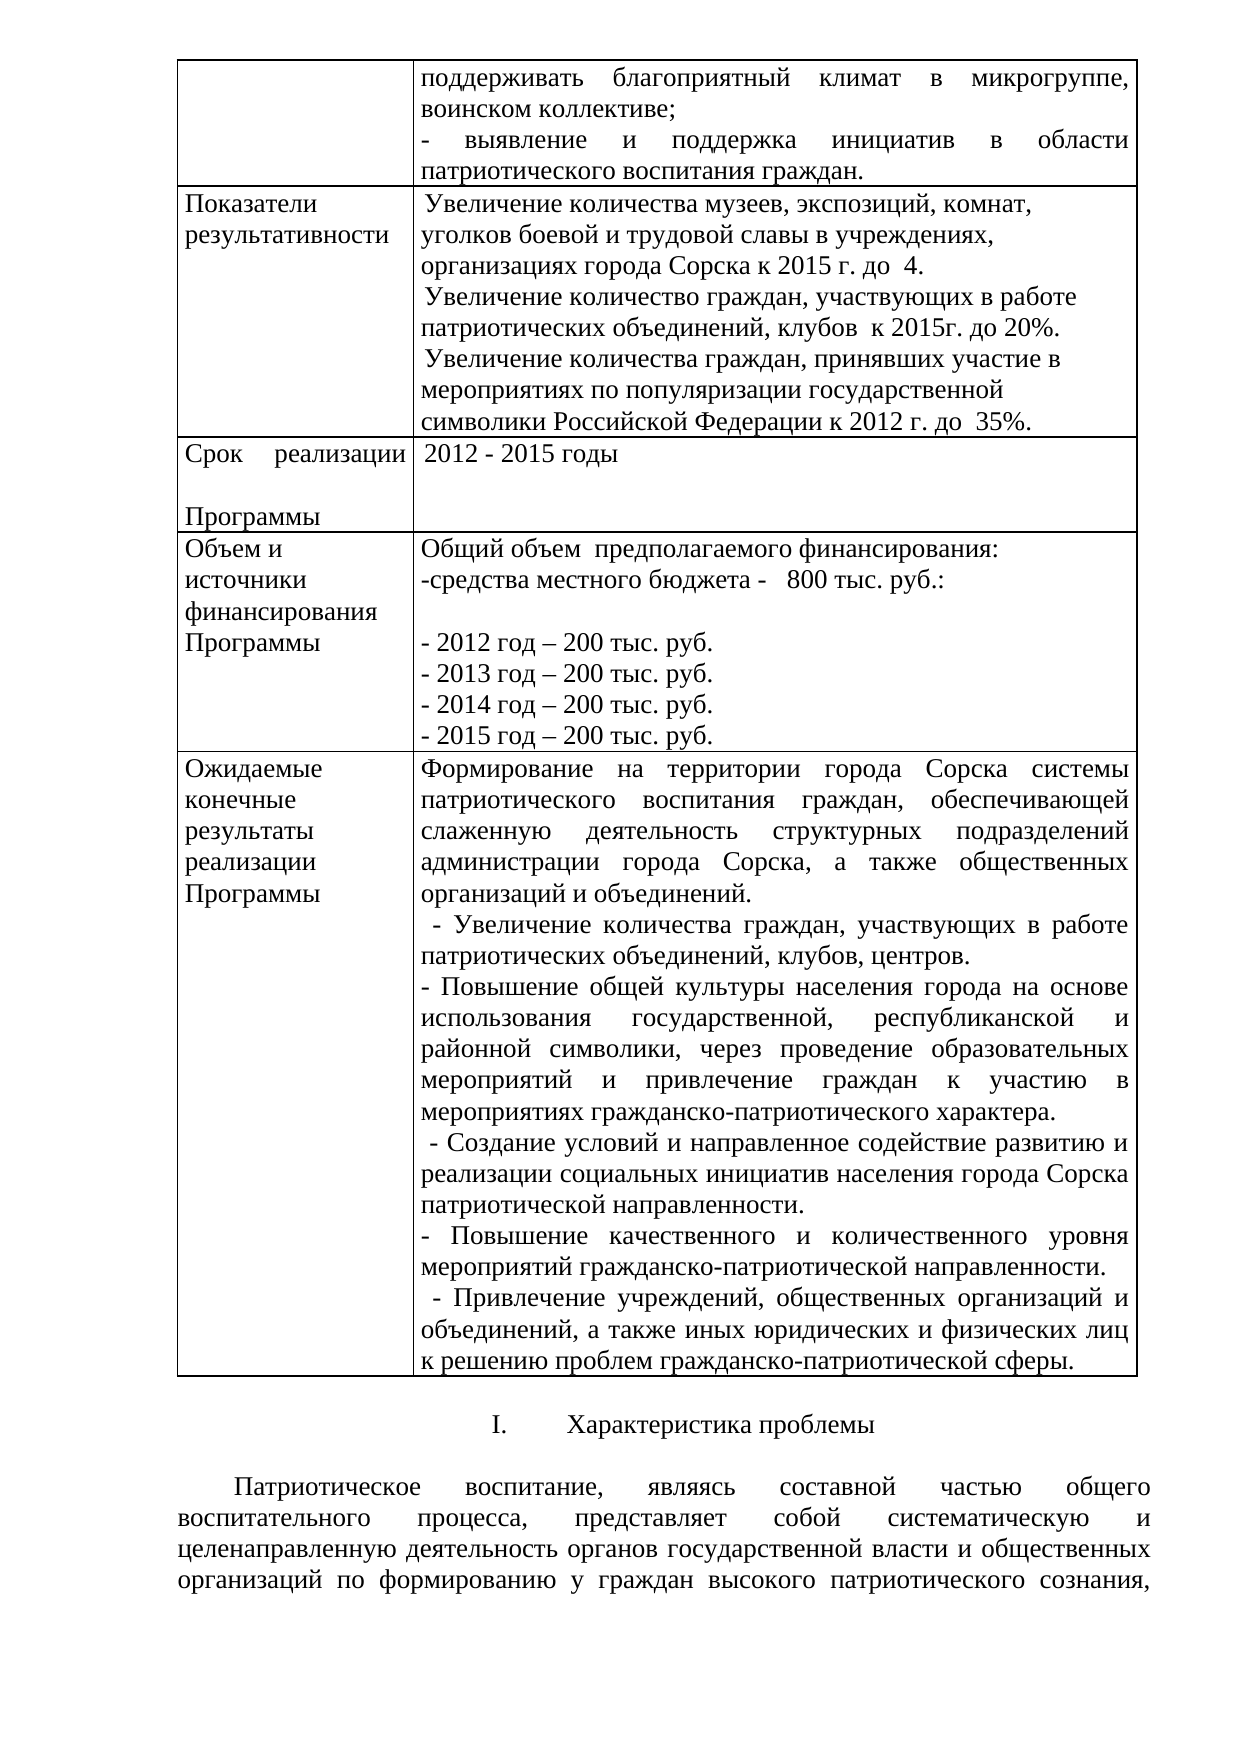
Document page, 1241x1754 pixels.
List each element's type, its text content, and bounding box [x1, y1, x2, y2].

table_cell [178, 61, 413, 185]
table_cell Формирование на территории города Сорска системы патриотического воспитания граждан, обеспечивающей слаженную деятельность структурных подразделений администрации города Сорска, а также общественных организаций и объединений. - Увеличение количества граждан, участвующих в работе патриотических объединений, клубов, центров. - Повышение общей культуры населения города на основе использования государственной, республиканской и районной символики, через проведение образовательных мероприятий и привлечение граждан к участию в мероприятиях гражданско-патриотического характера. - Создание условий и направленное содействие развитию и реализации социальных инициатив населения города Сорска патриотической направленности. - Повышение качественного и количественного уровня мероприятий гражданско-патриотической направленности. - Привлечение учреждений, общественных организаций и объединений, а также иных юридических и физических лиц к решению проблем гражданско-патриотической сферы. [414, 752, 1136, 1375]
table_cell Общий объем предполагаемого финансирования: -средства местного бюджета - 800 тыс. руб.: - 2012 год – 200 тыс. руб. - 2013 год – 200 тыс. руб. - 2014 год – 200 тыс. руб. - 2015 год – 200 тыс. руб. [414, 533, 1136, 751]
table_cell Объем и источники финансирования Программы [178, 533, 413, 751]
table_cell Срок реализации Программы [178, 438, 413, 531]
table_cell 2012 - 2015 годы [414, 438, 1136, 531]
table_cell Ожидаемые конечные результаты реализации Программы [178, 752, 413, 1375]
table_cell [414, 61, 1136, 185]
table_cell Показатели результативности [178, 187, 413, 436]
table_cell Увеличение количества музеев, экспозиций, комнат, уголков боевой и трудовой славы в учреждениях, организациях города Сорска к 2015 г. до 4. Увеличение количество граждан, участвующих в работе патриотических объединений, клубов к 2015г. до 20%. Увеличение количества граждан, принявших участие в мероприятиях по популяризации государственной символики Российской Федерации к 2012 г. до 35%. [414, 187, 1136, 436]
list Характеристика проблемы [215, 1408, 1152, 1439]
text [177, 1470, 1152, 1594]
